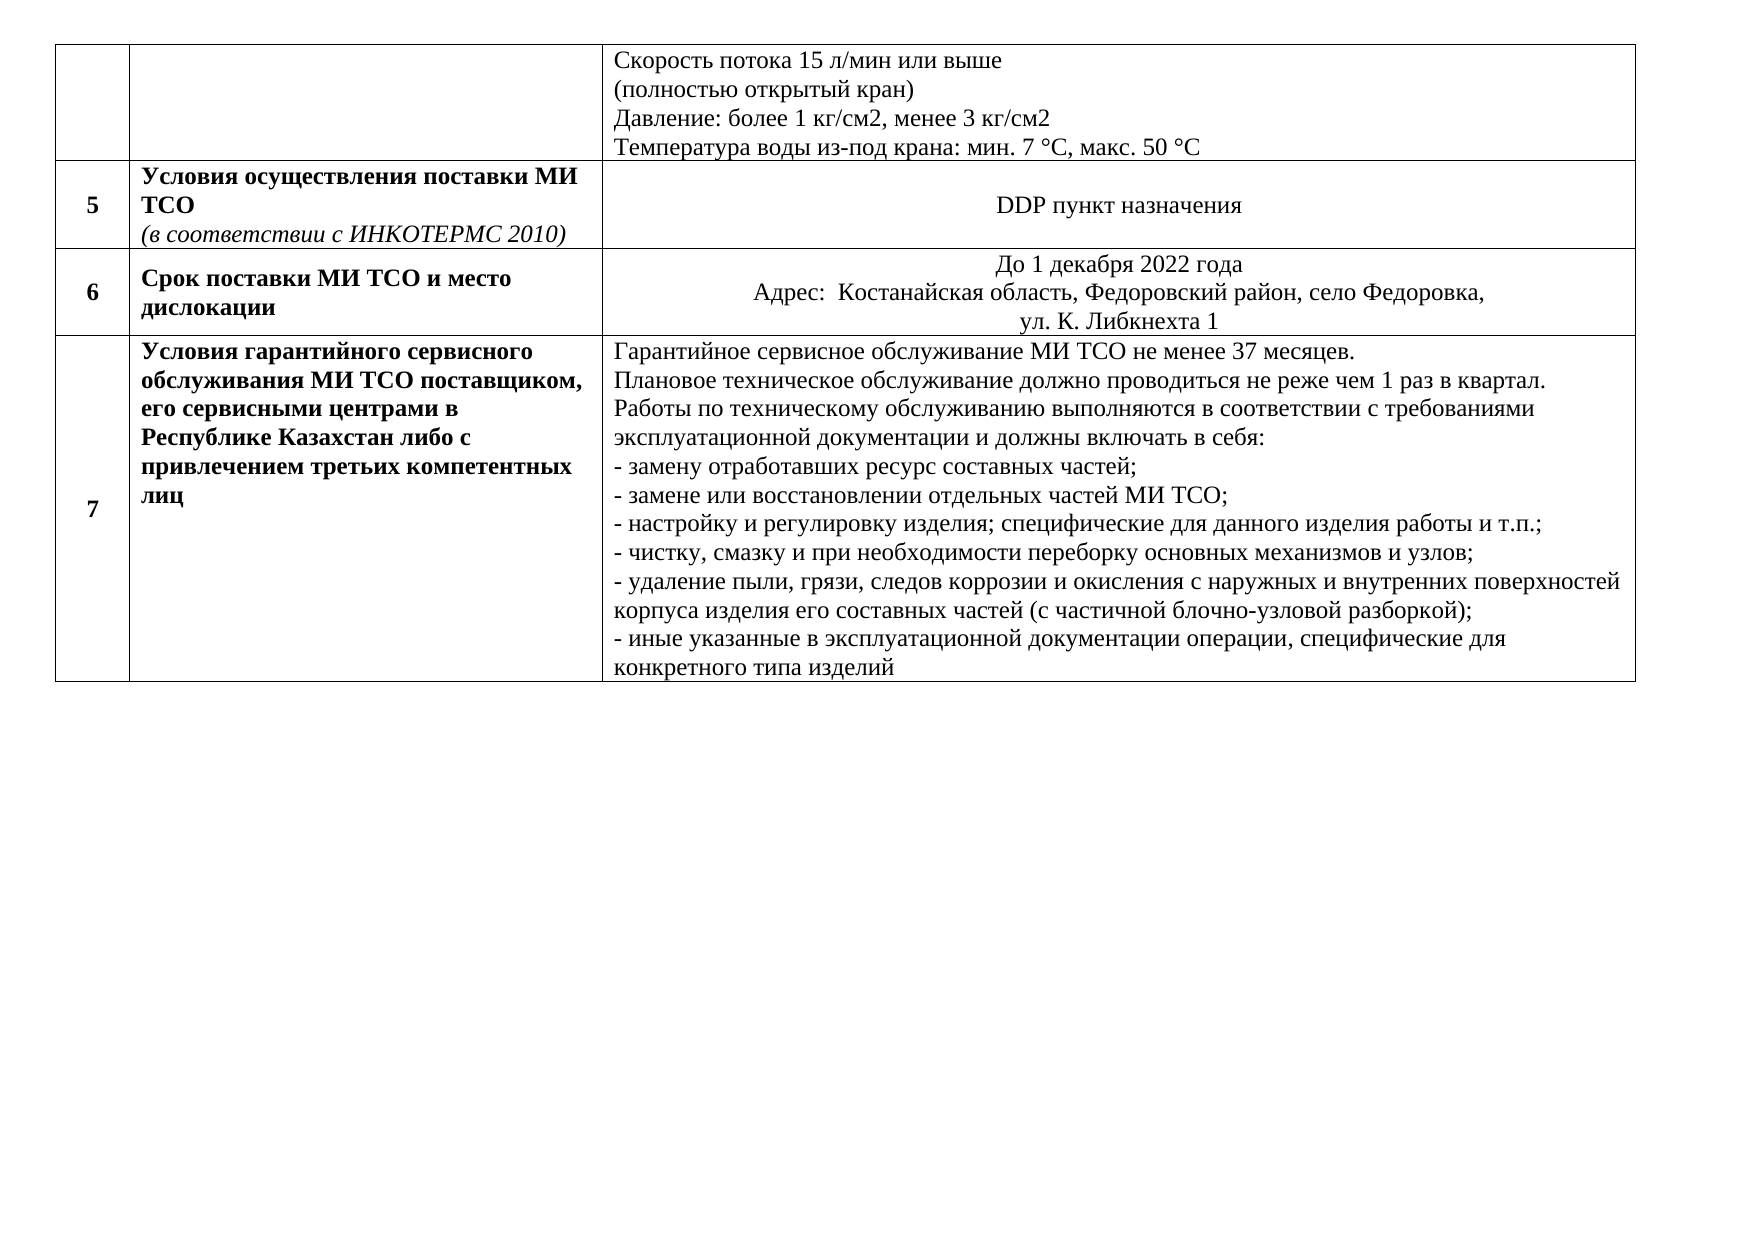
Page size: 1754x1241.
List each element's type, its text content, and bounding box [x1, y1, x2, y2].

table_cell DDP пункт назначения [603, 161, 1635, 248]
table_cell 5 [56, 161, 129, 248]
table_cell До 1 декабря 2022 года Адрес: Костанайская область, Федоровский район, село Федоровка, ул. К. Либкнехта 1 [603, 249, 1635, 335]
table_cell 4 [56, 45, 129, 160]
table_cell Срок поставки МИ ТСО и место дислокации [130, 249, 602, 335]
table_cell Гарантийное сервисное обслуживание МИ ТСО не менее 37 месяцев. Плановое техническое обслуживание должно проводиться не реже чем 1 раз в квартал. Работы по техническому обслуживанию выполняются в соответствии с требованиями эксплуатационной документации и должны включать в себя: - замену отработавших ресурс составных частей; - замене или восстановлении отдельных частей МИ ТСО; - настройку и регулировку изделия; специфические для данного изделия работы и т.п.; - чистку, смазку и при необходимости переборку основных механизмов и узлов; - удаление пыли, грязи, следов коррозии и окисления с наружных и внутренних поверхностей корпуса изделия его составных частей (с частичной блочно-узловой разборкой); - иные указанные в эксплуатационной документации операции, специфические для конкретного типа изделий [603, 336, 1635, 681]
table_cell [130, 45, 602, 160]
table_cell Условия осуществления поставки МИ ТСО (в соответствии с ИНКОТЕРМС 2010) [130, 161, 602, 248]
table_cell Условия гарантийного сервисного обслуживания МИ ТСО поставщиком, его сервисными центрами в Республике Казахстан либо с привлечением третьих компетентных лиц [130, 336, 602, 681]
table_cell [603, 45, 1635, 160]
table_cell 6 [56, 249, 129, 335]
table_cell 7 [56, 336, 129, 681]
